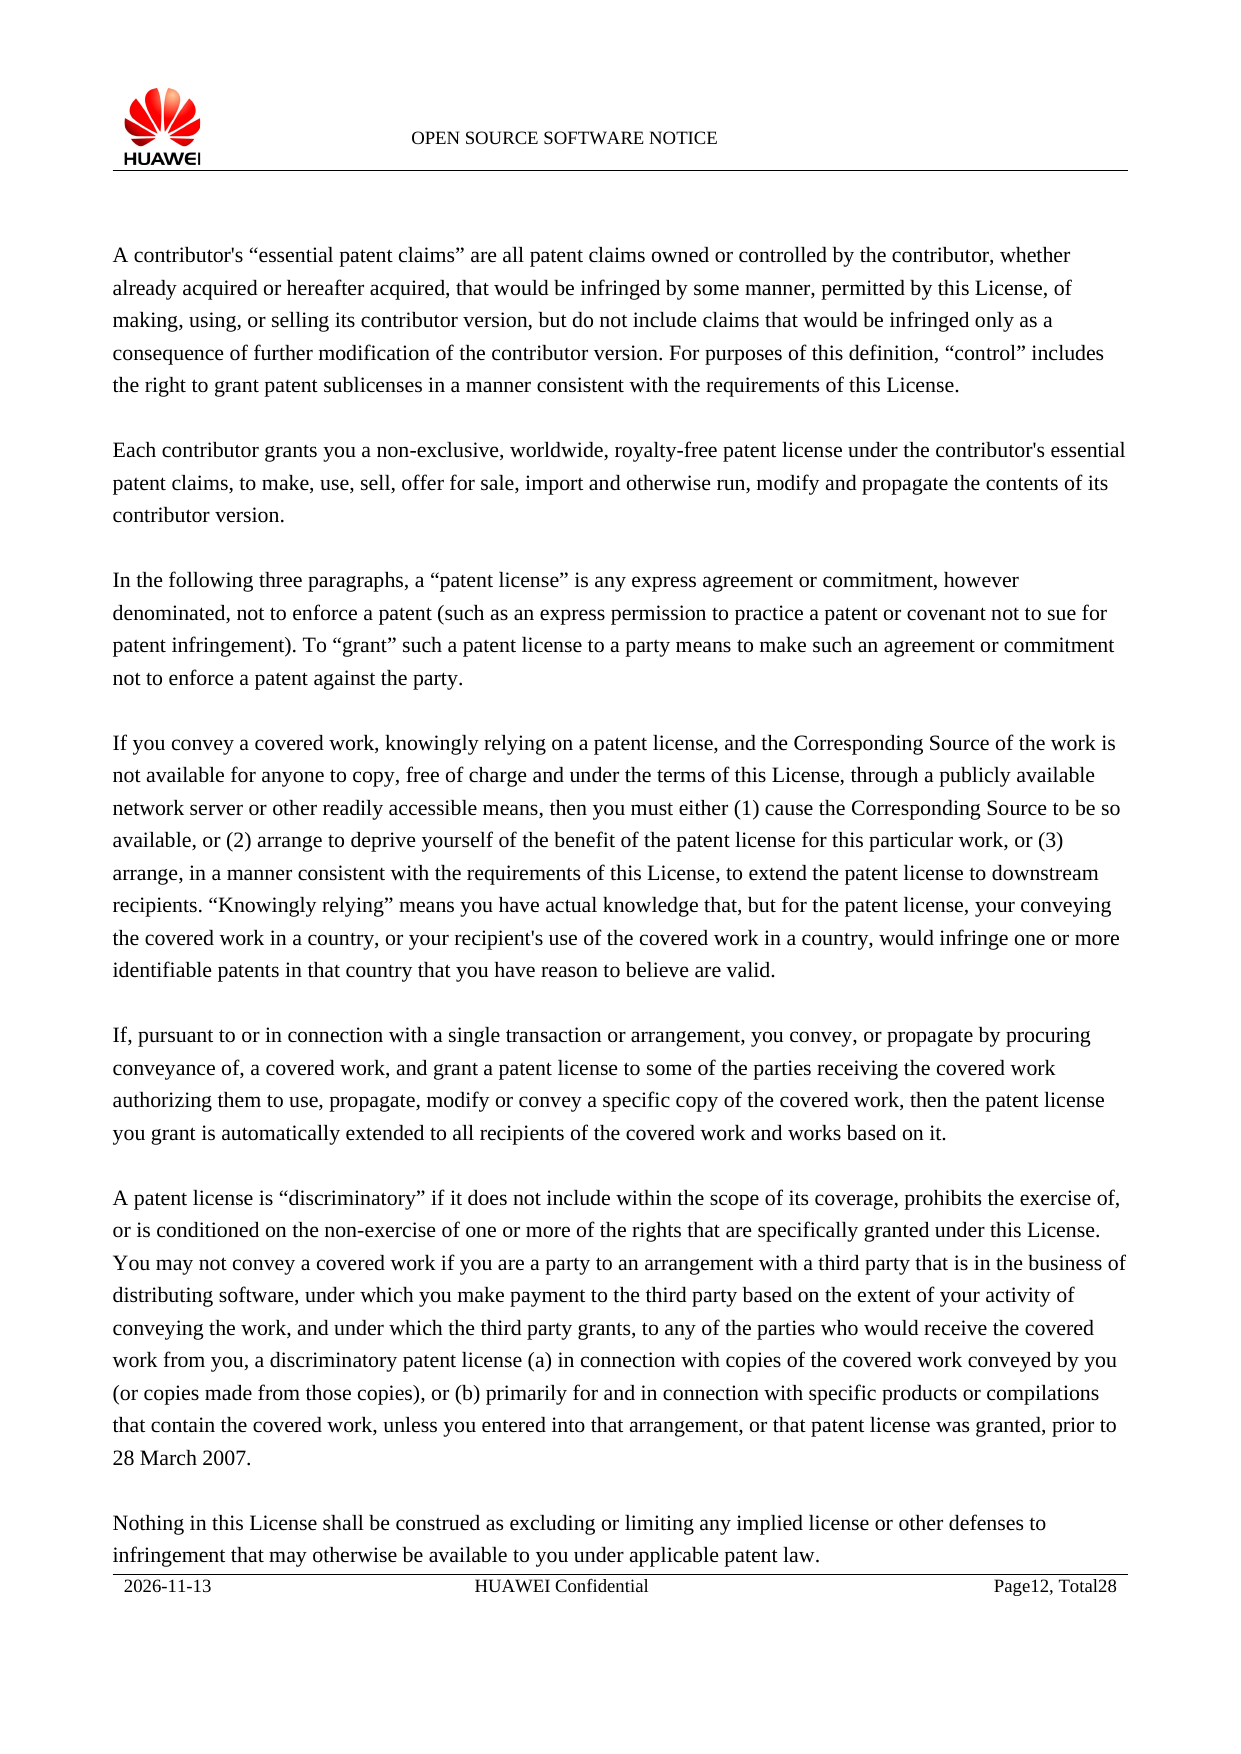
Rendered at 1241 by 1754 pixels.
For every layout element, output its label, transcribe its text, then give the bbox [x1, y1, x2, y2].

text In the following three paragraphs, a “patent license” is any express agreement or commitment, however denominated, not to enforce a patent (such as an express permission to practice a patent or covenant not to sue for patent infringement). To “grant” such a patent license to a party means to make such an agreement or commitment not to enforce a patent against the party. [112, 564, 1128, 694]
text Each contributor grants you a non-exclusive, worldwide, royalty-free patent license under the contributor's essential patent claims, to make, use, sell, offer for sale, import and otherwise run, modify and propagate the contents of its contributor version. [112, 434, 1128, 531]
picture [124, 88, 201, 165]
text If you convey a covered work, knowingly relying on a patent license, and the Corresponding Source of the work is not available for anyone to copy, free of charge and under the terms of this License, through a publicly available network server or other readily accessible means, then you must either (1) cause the Corresponding Source to be so available, or (2) arrange to deprive yourself of the benefit of the patent license for this particular work, or (3) arrange, in a manner consistent with the requirements of this License, to extend the patent license to downstream recipients. “Knowingly relying” means you have actual knowledge that, but for the patent license, your conveying the covered work in a country, or your recipient's use of the covered work in a country, would infringe one or more identifiable patents in that country that you have reason to believe are valid. [112, 726, 1128, 986]
text A contributor's “essential patent claims” are all patent claims owned or controlled by the contributor, whether already acquired or hereafter acquired, that would be infringed by some manner, permitted by this License, of making, using, or selling its contributor version, but do not include claims that would be infringed only as a consequence of further modification of the contributor version. For purposes of this definition, “control” includes the right to grant patent sublicenses in a manner consistent with the requirements of this License. [112, 239, 1128, 401]
text Nothing in this License shall be construed as excluding or limiting any implied license or other defenses to infringement that may otherwise be available to you under applicable patent law. [112, 1506, 1128, 1571]
text A patent license is “discriminatory” if it does not include within the scope of its coverage, prohibits the exercise of, or is conditioned on the non-exercise of one or more of the rights that are specifically granted under this License. You may not convey a covered work if you are a party to an arrangement with a third party that is in the business of distributing software, under which you make payment to the third party based on the extent of your activity of conveying the work, and under which the third party grants, to any of the parties who would receive the covered work from you, a discriminatory patent license (a) in connection with copies of the covered work conveyed by you (or copies made from those copies), or (b) primarily for and in connection with specific products or compilations that contain the covered work, unless you entered into that arrangement, or that patent license was granted, prior to 28 March 2007. [112, 1181, 1128, 1474]
text If, pursuant to or in connection with a single transaction or arrangement, you convey, or propagate by procuring conveyance of, a covered work, and grant a patent license to some of the parties receiving the covered work authorizing them to use, propagate, modify or convey a specific copy of the covered work, then the patent license you grant is automatically extended to all recipients of the covered work and works based on it. [112, 1019, 1128, 1149]
